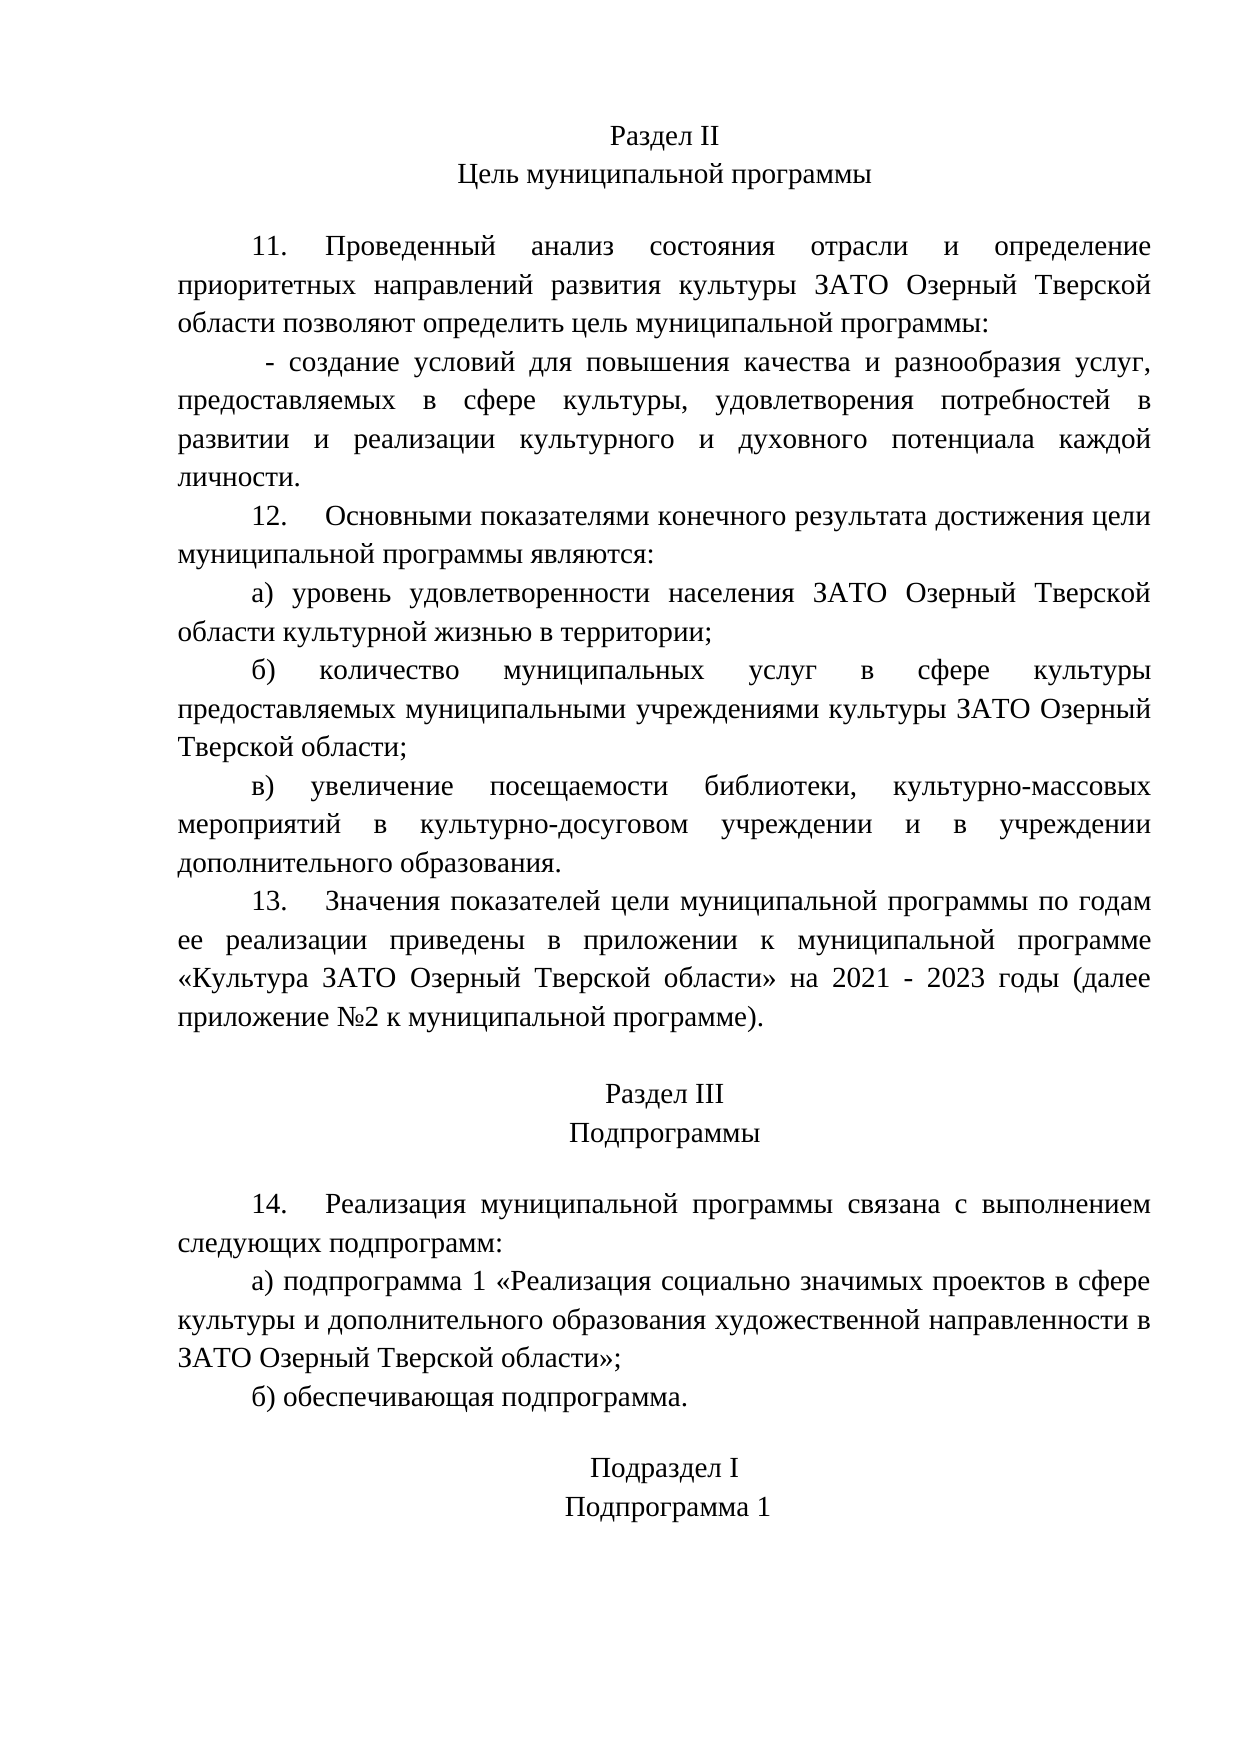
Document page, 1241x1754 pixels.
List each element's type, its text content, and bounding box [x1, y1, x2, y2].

text Подпрограммы [177, 1115, 1152, 1148]
text Подпрограмма 1 [177, 1489, 1152, 1523]
text Цель муниципальной программы [177, 157, 1152, 190]
text в) увеличение посещаемости библиотеки, культурно-массовых мероприятий в культурно-досуговом учреждении и в учреждении дополнительного образования. [177, 768, 1152, 878]
text Подраздел I [177, 1451, 1152, 1484]
text 13. Значения показателей цели муниципальной программы по годам ее реализации приведены в приложении к муниципальной программе «Культура ЗАТО Озерный Тверской области» на 2021 - 2023 годы (далее приложение №2 к муниципальной программе). [177, 883, 1152, 1033]
text а) уровень удовлетворенности населения ЗАТО Озерный Тверской области культурной жизнью в территории; [177, 575, 1152, 647]
text Раздел III [177, 1076, 1152, 1110]
text Раздел II [177, 118, 1152, 152]
text а) подпрограмма 1 «Реализация социально значимых проектов в сфере культуры и дополнительного образования художественной направленности в ЗАТО Озерный Тверской области»; [177, 1263, 1152, 1374]
text б) обеспечивающая подпрограмма. [177, 1379, 1152, 1412]
text 11. Проведенный анализ состояния отрасли и определение приоритетных направлений развития культуры ЗАТО Озерный Тверской области позволяют определить цель муниципальной программы: [177, 228, 1152, 339]
text б) количество муниципальных услуг в сфере культуры предоставляемых муниципальными учреждениями культуры ЗАТО Озерный Тверской области; [177, 652, 1152, 763]
text 14. Реализация муниципальной программы связана с выполнением следующих подпрограмм: [177, 1186, 1152, 1258]
text - создание условий для повышения качества и разнообразия услуг, предоставляемых в сфере культуры, удовлетворения потребностей в развитии и реализации культурного и духовного потенциала каждой личности. [177, 344, 1152, 493]
text 12. Основными показателями конечного результата достижения цели муниципальной программы являются: [177, 498, 1152, 570]
